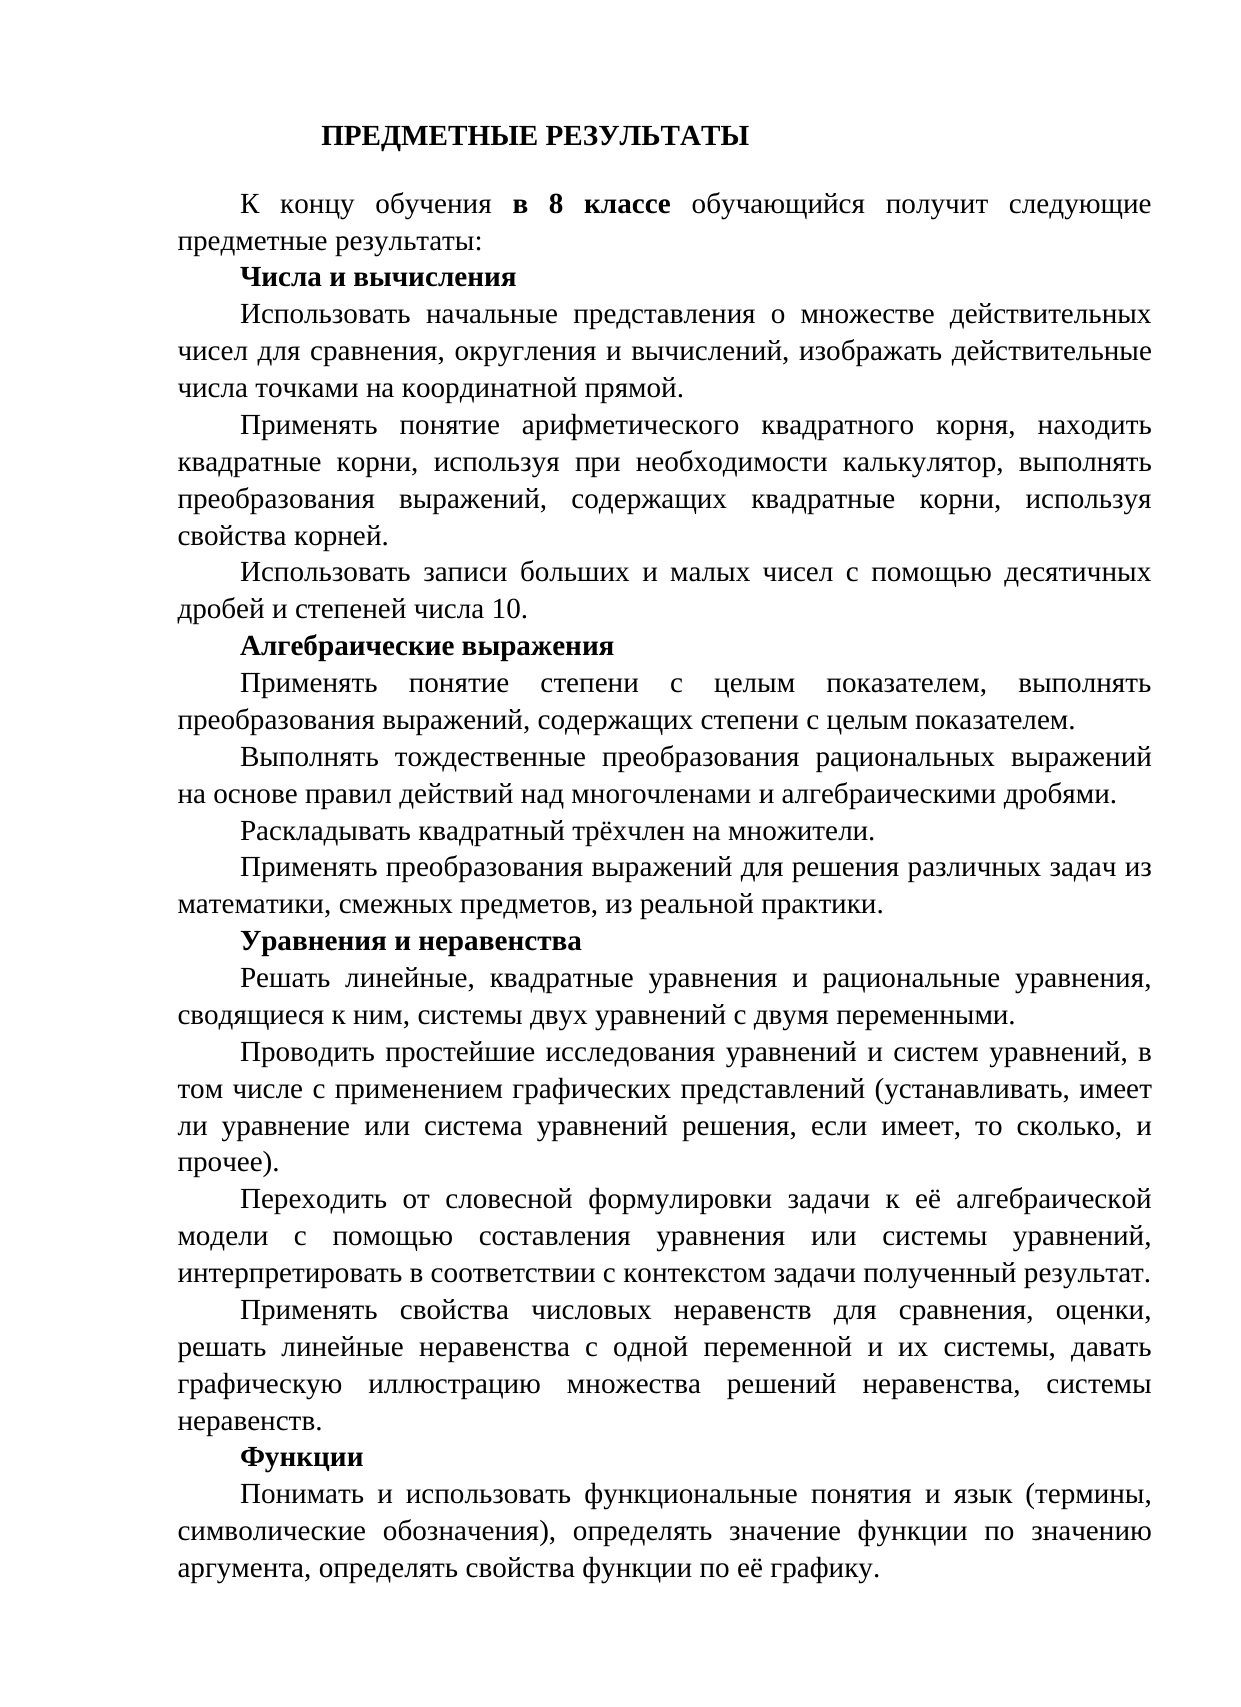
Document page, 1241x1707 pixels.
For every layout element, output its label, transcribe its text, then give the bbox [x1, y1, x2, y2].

text Применять свойства числовых неравенств для сравнения, оценки, решать линейные неравенства с одной переменной и их системы, давать графическую иллюстрацию множества решений неравенства, системы неравенств. [177, 1292, 1152, 1436]
text К концу обучения в 8 классе обучающийся получит следующие предметные результаты: [177, 186, 1152, 256]
text Понимать и использовать функциональные понятия и язык (термины, символические обозначения), определять значение функции по значению аргумента, определять свойства функции по её графику. [177, 1476, 1152, 1584]
text ПРЕДМЕТНЫЕ РЕЗУЛЬТАТЫ [190, 118, 1152, 152]
text Применять понятие арифметического квадратного корня, находить квадратные корни, используя при необходимости калькулятор, выполнять преобразования выражений, содержащих квадратные корни, используя свойства корней. [177, 407, 1152, 551]
text Применять преобразования выражений для решения различных задач из математики, смежных предметов, из реальной практики. [177, 849, 1152, 920]
text Раскладывать квадратный трёхчлен на множители. [177, 813, 1152, 846]
text Проводить простейшие исследования уравнений и систем уравнений, в том числе с применением графических представлений (устанавливать, имеет ли уравнение или система уравнений решения, если имеет, то сколько, и прочее). [177, 1034, 1152, 1178]
text Решать линейные, квадратные уравнения и рациональные уравнения, сводящиеся к ним, системы двух уравнений с двумя переменными. [177, 960, 1152, 1031]
text Применять понятие степени с целым показателем, выполнять преобразования выражений, содержащих степени с целым показателем. [177, 665, 1152, 736]
text Числа и вычисления [177, 259, 1152, 293]
text Функции [177, 1439, 1152, 1473]
text Переходить от словесной формулировки задачи к её алгебраической модели с помощью составления уравнения или системы уравнений, интерпретировать в соответствии с контекстом задачи полученный результат. [177, 1181, 1152, 1289]
text Использовать начальные представления о множестве действительных чисел для сравнения, округления и вычислений, изображать действительные числа точками на координатной прямой. [177, 296, 1152, 404]
text Выполнять тождественные преобразования рациональных выражений на основе правил действий над многочленами и алгебраическими дробями. [177, 739, 1152, 809]
text Уравнения и неравенства [177, 923, 1152, 957]
text Использовать записи больших и малых чисел с помощью десятичных дробей и степеней числа 10. [177, 554, 1152, 625]
text Алгебраические выражения [177, 628, 1152, 662]
